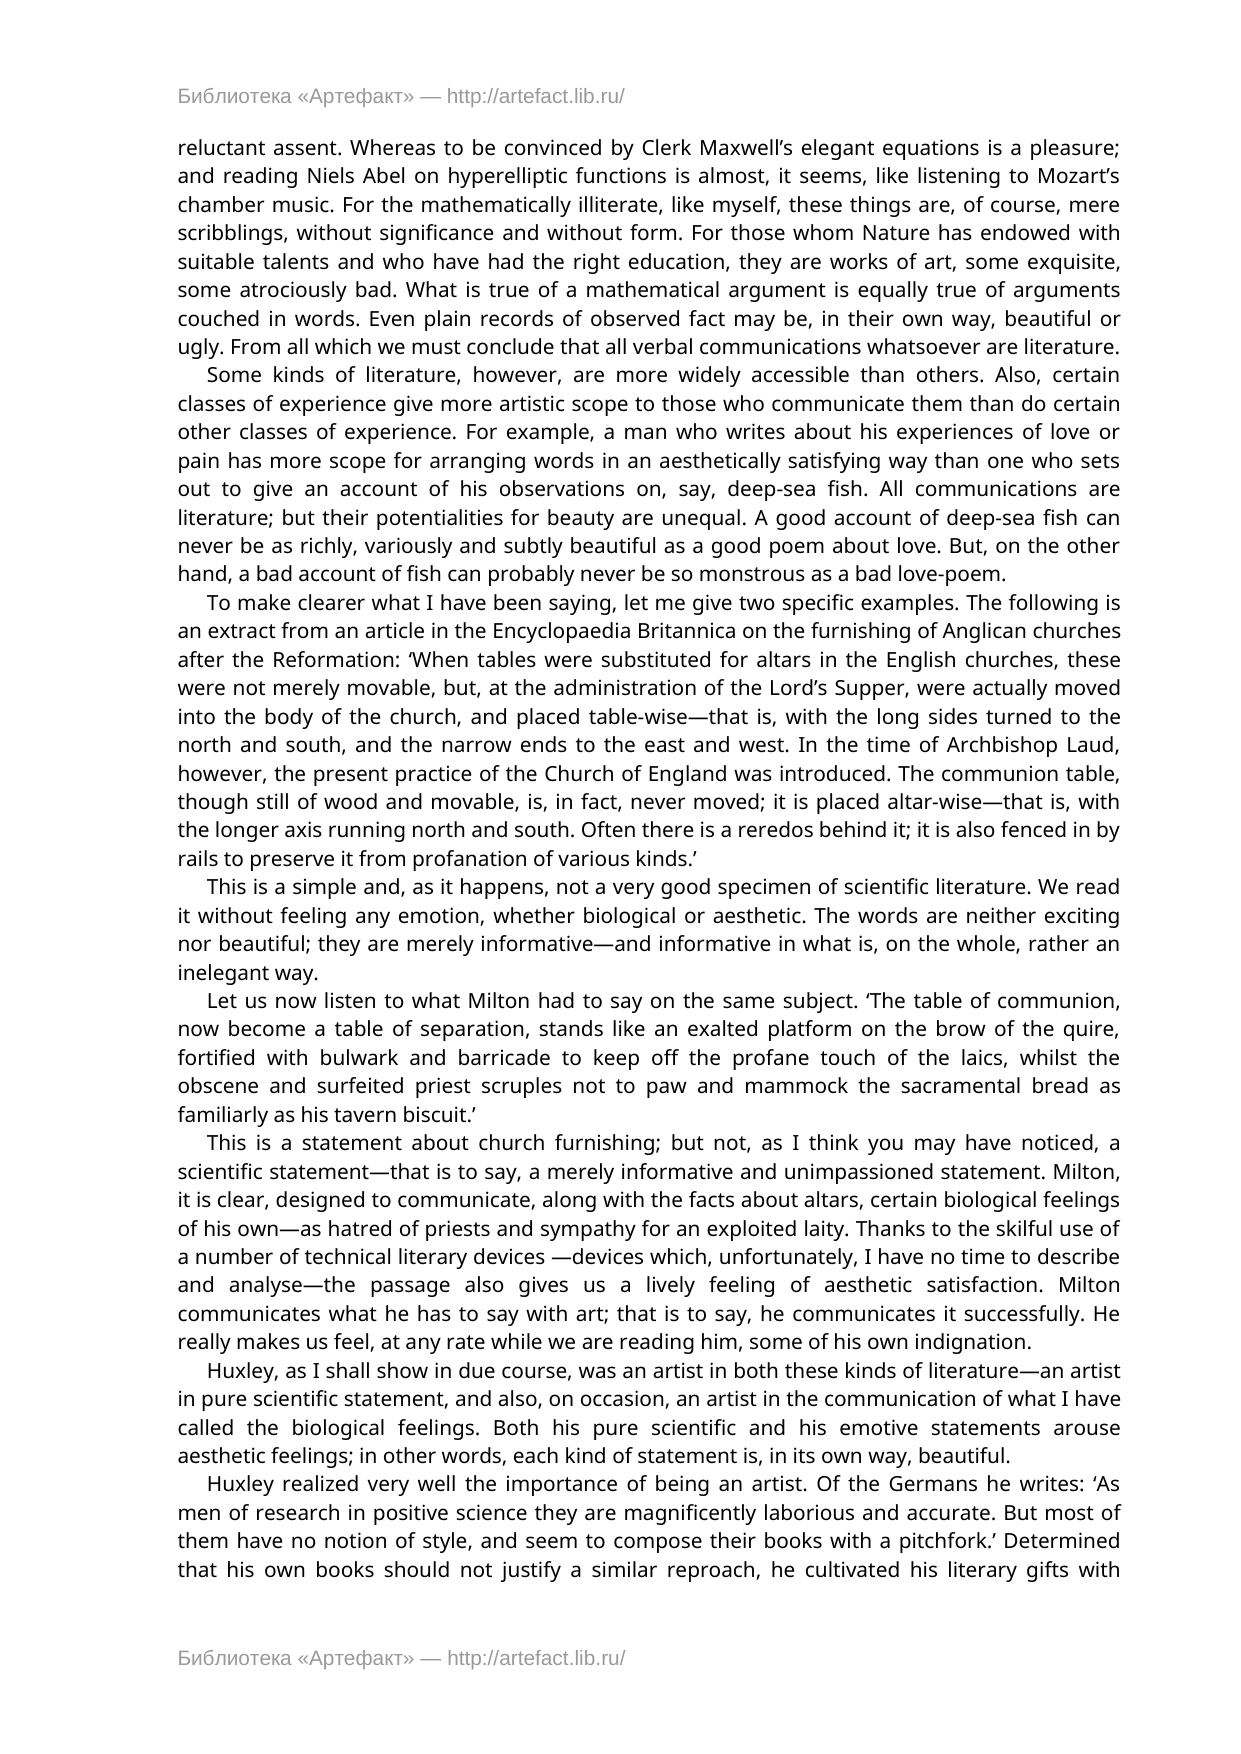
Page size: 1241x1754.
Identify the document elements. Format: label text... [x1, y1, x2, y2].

text To make clearer what I have been saying, let me give two specific examples. The following is an extract from an article in the Encyclopaedia Britannica on the furnishing of Anglican churches after the Reformation: ‘When tables were substituted for altars in the English churches, these were not merely movable, but, at the administration of the Lord’s Supper, were actually moved into the body of the church, and placed table-wise—that is, with the long sides turned to the north and south, and the narrow ends to the east and west. In the time of Archbishop Laud, however, the present practice of the Church of England was introduced. The communion table, though still of wood and movable, is, in fact, never moved; it is placed altar-wise—that is, with the longer axis running north and south. Often there is a reredos behind it; it is also fenced in by rails to preserve it from profanation of various kinds.’ [177, 588, 1122, 872]
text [177, 1469, 1122, 1583]
text Let us now listen to what Milton had to say on the same subject. ‘The table of communion, now become a table of separation, stands like an exalted platform on the brow of the quire, fortified with bulwark and barricade to keep off the profane touch of the laics, whilst the obscene and surfeited priest scruples not to paw and mammock the sacramental bread as familiarly as his tavern biscuit.’ [177, 986, 1122, 1128]
text Some kinds of literature, however, are more widely accessible than others. Also, certain classes of experience give more artistic scope to those who communicate them than do certain other classes of experience. For example, a man who writes about his experiences of love or pain has more scope for arranging words in an aesthetically satisfying way than one who sets out to give an account of his observations on, say, deep-sea fish. All communications are literature; but their potentialities for beauty are unequal. A good account of deep-sea fish can never be as richly, variously and subtly beautiful as a good poem about love. But, on the other hand, a bad account of fish can probably never be so monstrous as a bad love-poem. [177, 361, 1122, 588]
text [177, 133, 1122, 361]
text This is a simple and, as it happens, not a very good specimen of scientific literature. We read it without feeling any emotion, whether biological or aesthetic. The words are neither exciting nor beautiful; they are merely informative—and informative in what is, on the whole, rather an inelegant way. [177, 872, 1122, 986]
text This is a statement about church furnishing; but not, as I think you may have noticed, a scientific statement—that is to say, a merely informative and unimpassioned statement. Milton, it is clear, designed to communicate, along with the facts about altars, certain biological feelings of his own—as hatred of priests and sympathy for an exploited laity. Thanks to the skilful use of a number of technical literary devices —devices which, unfortunately, I have no time to describe and analyse—the passage also gives us a lively feeling of aesthetic satisfaction. Milton communicates what he has to say with art; that is to say, he communicates it successfully. He really makes us feel, at any rate while we are reading him, some of his own indignation. [177, 1128, 1122, 1356]
text Huxley, as I shall show in due course, was an artist in both these kinds of literature—an artist in pure scientific statement, and also, on occasion, an artist in the communication of what I have called the biological feelings. Both his pure scientific and his emotive statements arouse aesthetic feelings; in other words, each kind of statement is, in its own way, beautiful. [177, 1356, 1122, 1469]
